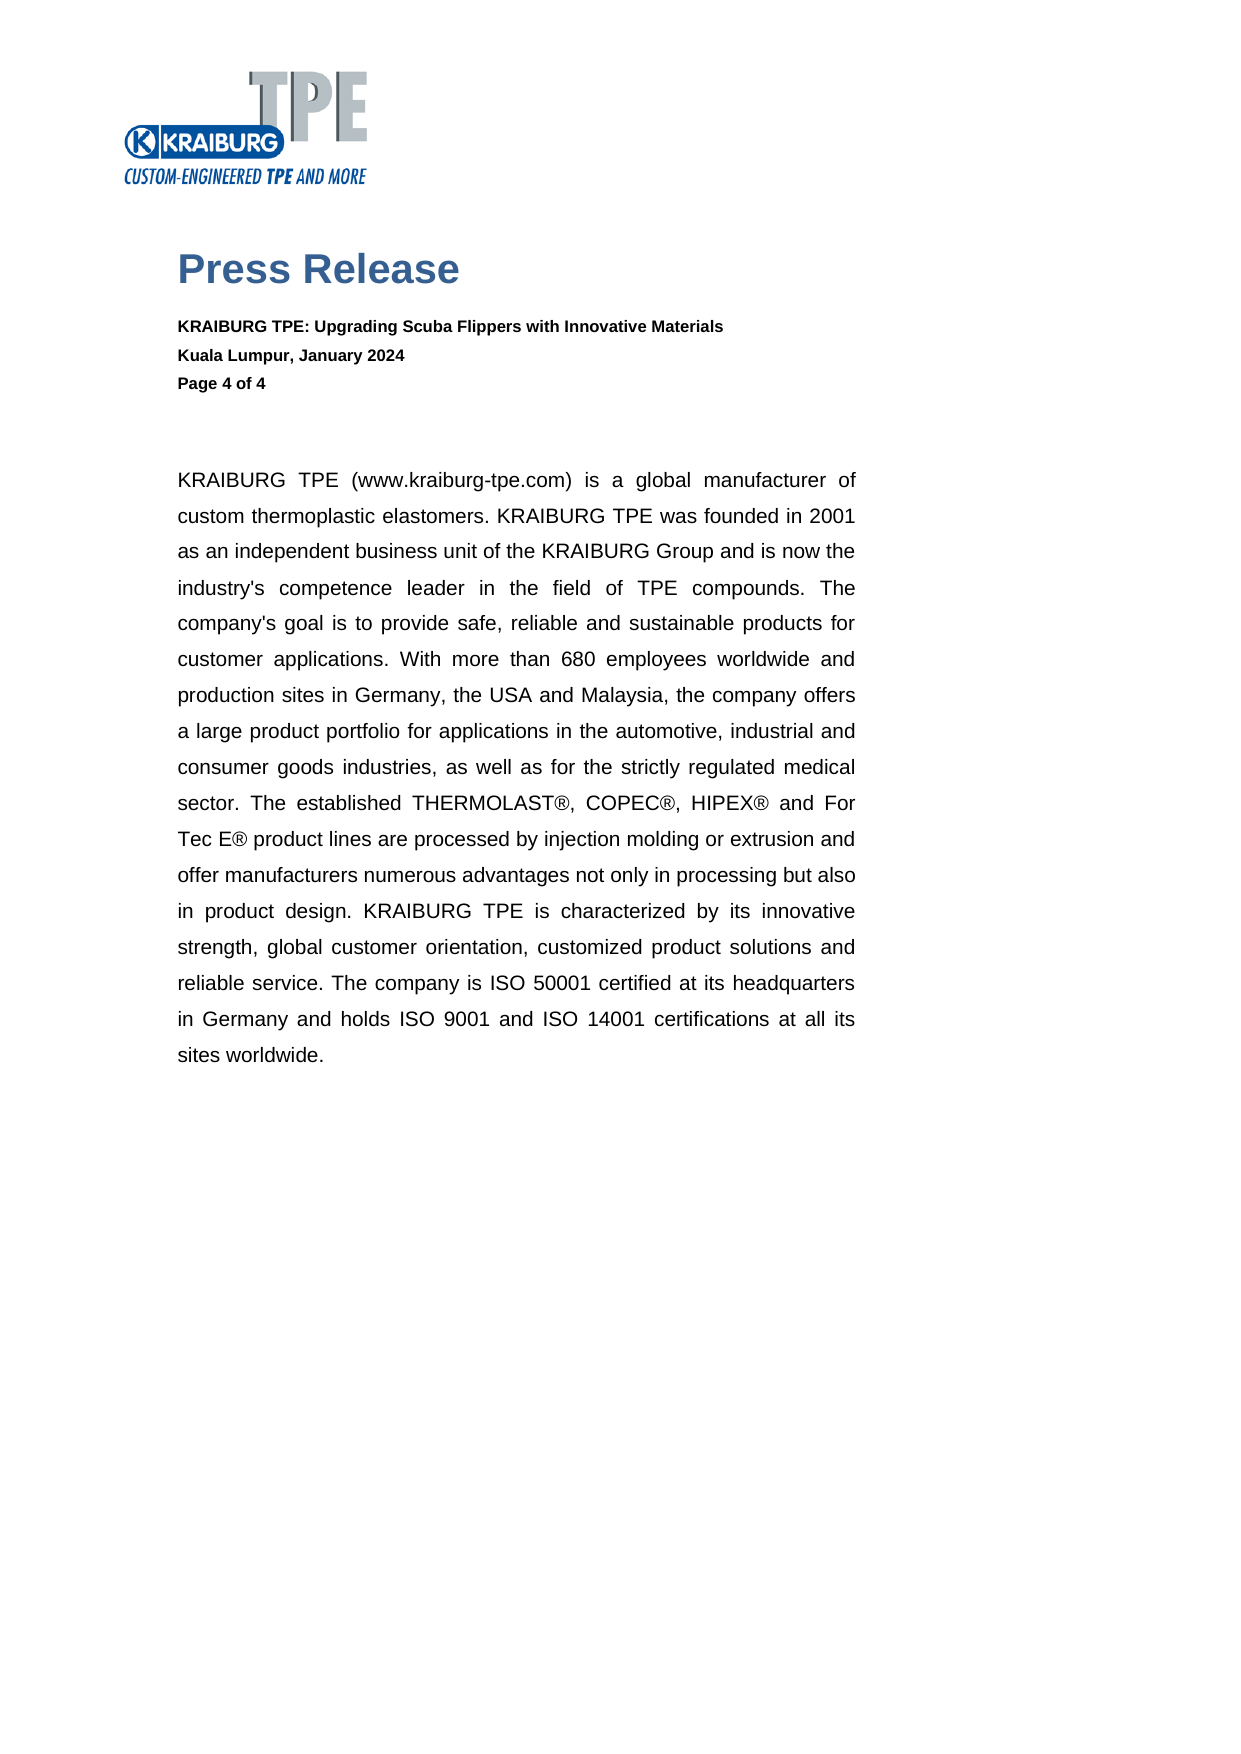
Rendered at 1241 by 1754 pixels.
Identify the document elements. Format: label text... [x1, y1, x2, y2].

picture [112, 55, 379, 200]
text KRAIBURG TPE (www.kraiburg-tpe.com) is a global manufacturer of custom thermoplastic elastomers. KRAIBURG TPE was founded in 2001 as an independent business unit of the KRAIBURG Group and is now the industry's competence leader in the field of TPE compounds. The company's goal is to provide safe, reliable and sustainable products for customer applications. With more than 680 employees worldwide and production sites in Germany, the USA and Malaysia, the company offers a large product portfolio for applications in the automotive, industrial and consumer goods industries, as well as for the strictly regulated medical sector. The established THERMOLAST®, COPEC®, HIPEX® and For Tec E® product lines are processed by injection molding or extrusion and offer manufacturers numerous advantages not only in processing but also in product design. KRAIBURG TPE is characterized by its innovative strength, global customer orientation, customized product solutions and reliable service. The company is ISO 50001 certified at its headquarters in Germany and holds ISO 9001 and ISO 14001 certifications at all its sites worldwide. [177, 467, 856, 1066]
